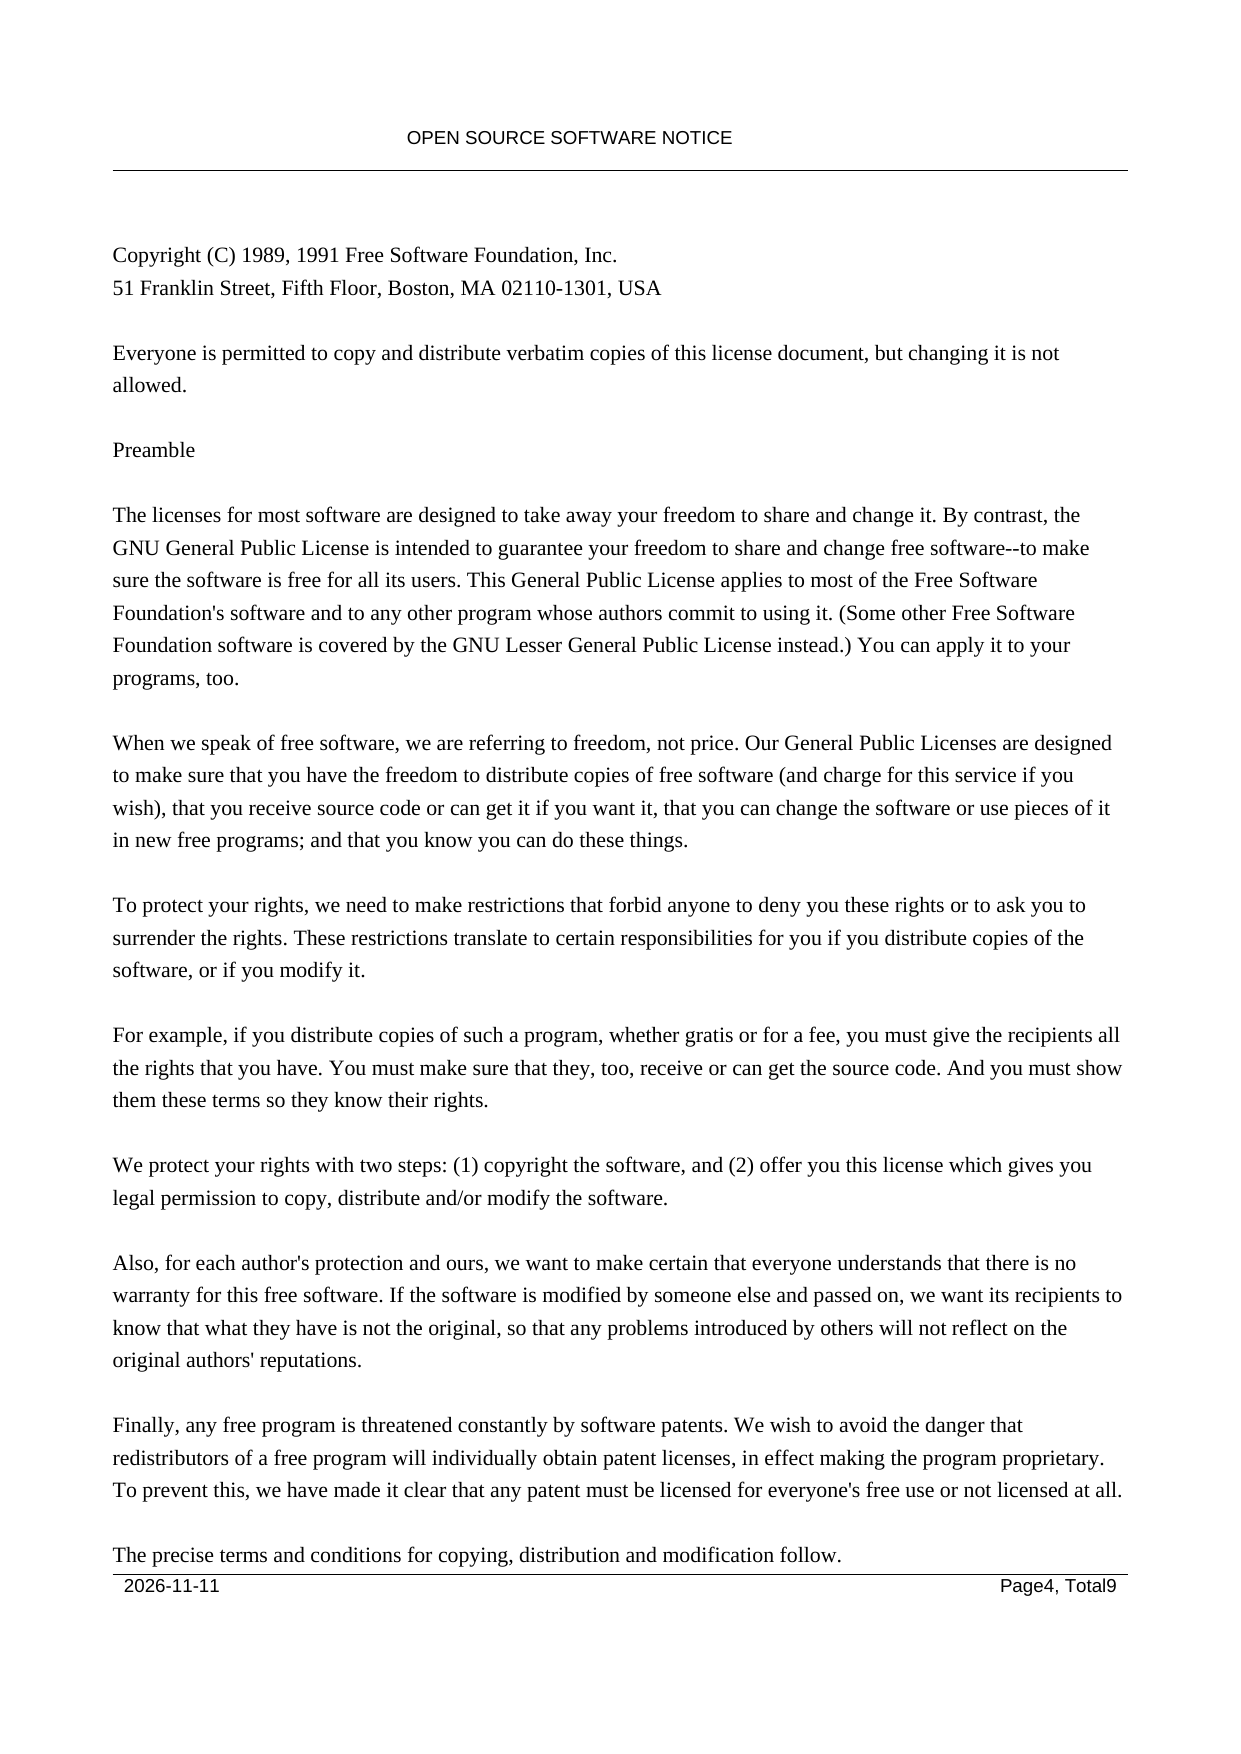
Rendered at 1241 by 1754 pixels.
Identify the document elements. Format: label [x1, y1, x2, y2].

text [112, 206, 1128, 1571]
